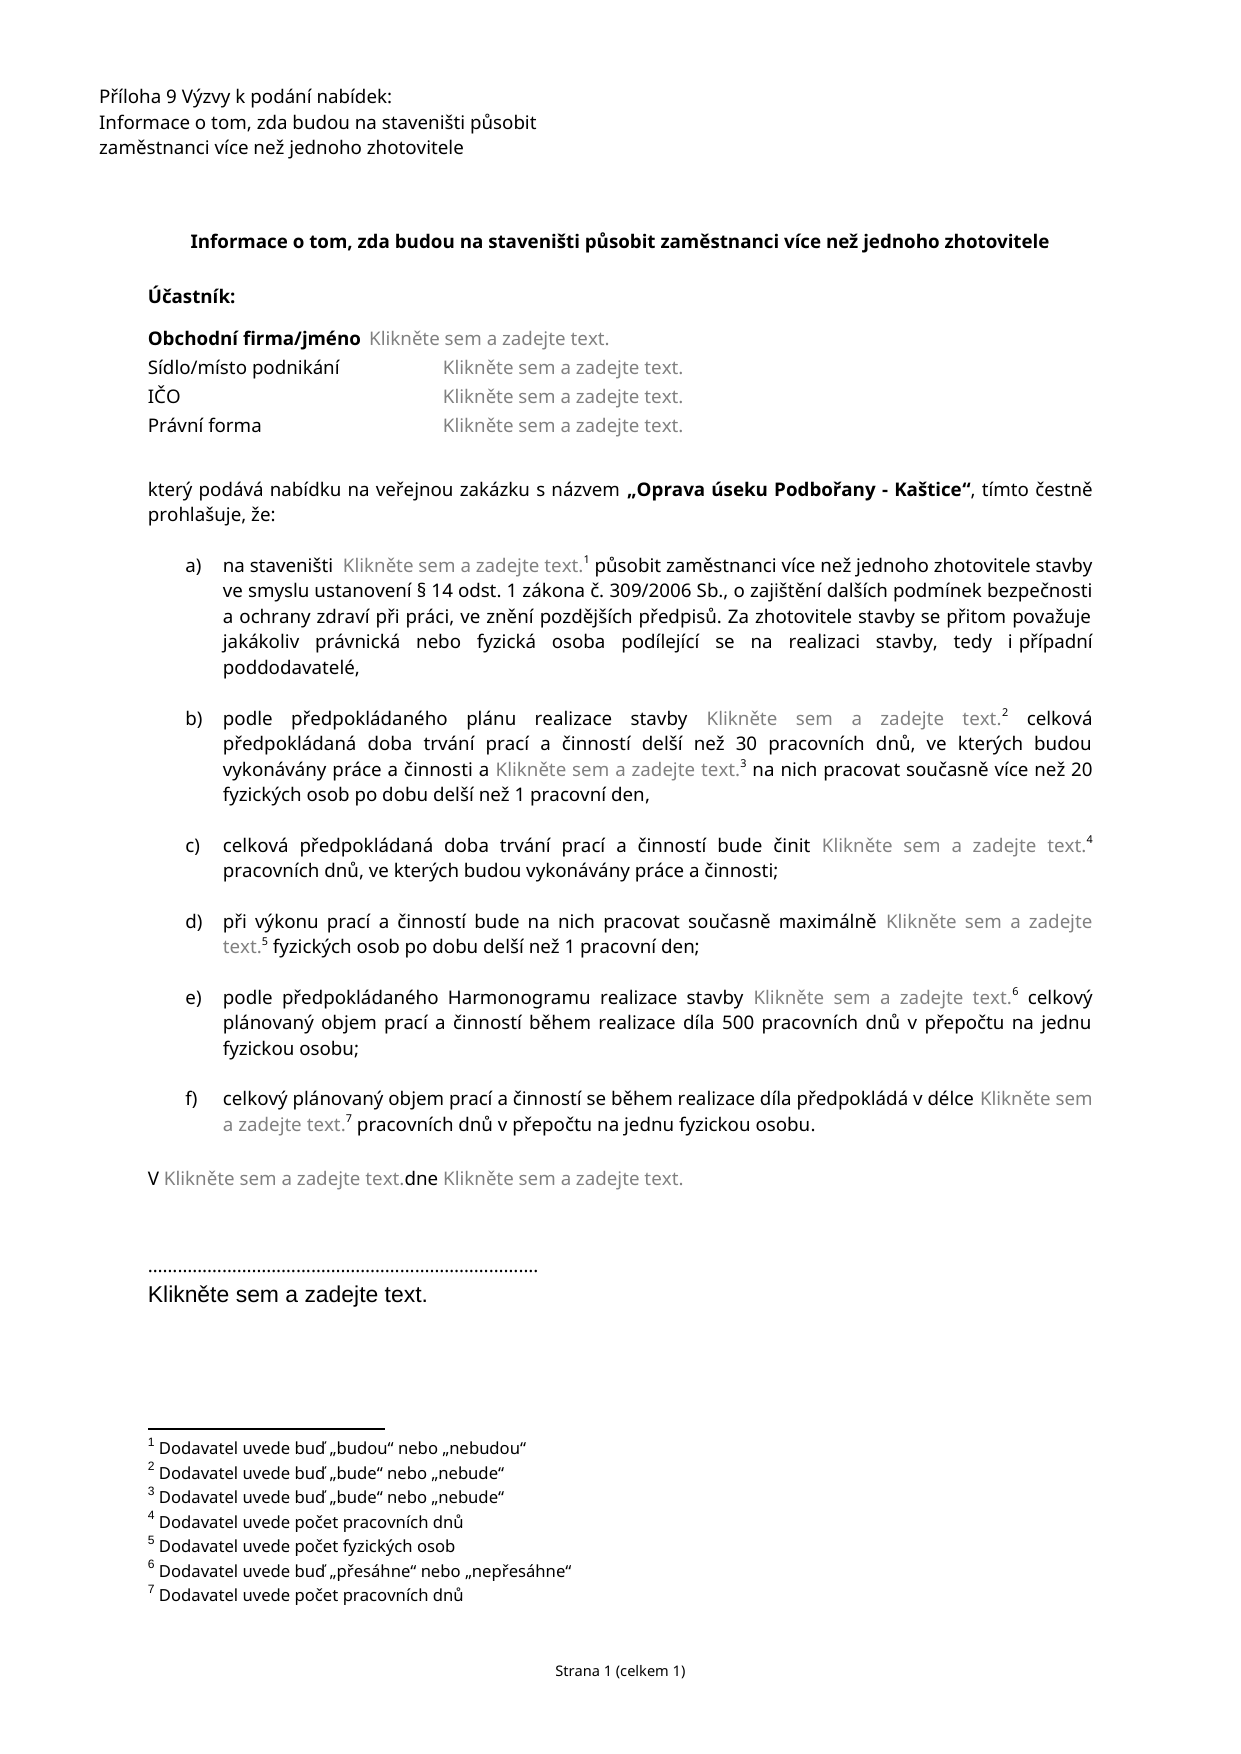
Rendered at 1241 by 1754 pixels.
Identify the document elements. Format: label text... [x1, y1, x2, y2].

list na staveništi působit zaměstnanci více než jednoho zhotovitele stavby ve smyslu ustanovení § 14 odst. 1 zákona č. 309/2006 Sb., o zajištění dalších podmínek bezpečnosti a ochrany zdraví při práci, ve znění pozdějších předpisů. Za zhotovitele stavby se přitom považuje jakákoliv právnická nebo fyzická osoba podílející se na realizaci stavby, tedy i případní poddodavatelé, [185, 552, 1093, 680]
text Sídlo/místo podnikání [148, 351, 1093, 380]
text IČO [148, 380, 1093, 409]
text Účastník: [148, 279, 1093, 310]
list podle předpokládaného plánu realizace stavby celková předpokládaná doba trvání prací a činností delší než 30 pracovních dnů, ve kterých budou vykonávány práce a činnosti a na nich pracovat současně více než 20 fyzických osob po dobu delší než 1 pracovní den, [185, 705, 1093, 807]
list celkový plánovaný objem prací a činností se během realizace díla předpokládá v délce pracovních dnů v přepočtu na jednu fyzickou osobu. [185, 1086, 1093, 1137]
list podle předpokládaného Harmonogramu realizace stavby celkový plánovaný objem prací a činností během realizace díla 500 pracovních dnů v přepočtu na jednu fyzickou osobu; [185, 984, 1093, 1061]
title Informace o tom, zda budou na staveništi působit zaměstnanci více než jednoho zhotovitele [148, 228, 1093, 254]
text který podává nabídku na veřejnou zakázku s názvem „Oprava úseku Podbořany - Kaštice“, tímto čestně prohlašuje, že: [148, 476, 1093, 527]
text Právní forma [148, 409, 1093, 438]
text V dne [148, 1162, 1092, 1191]
text ……………………………………………………………………. [148, 1249, 1092, 1278]
text Obchodní firma/jméno [148, 322, 1093, 351]
list při výkonu prací a činností bude na nich pracovat současně maximálně fyzických osob po dobu delší než 1 pracovní den; [185, 908, 1093, 959]
list celková předpokládaná doba trvání prací a činností bude činit pracovních dnů, ve kterých budou vykonávány práce a činnosti; [185, 832, 1093, 883]
